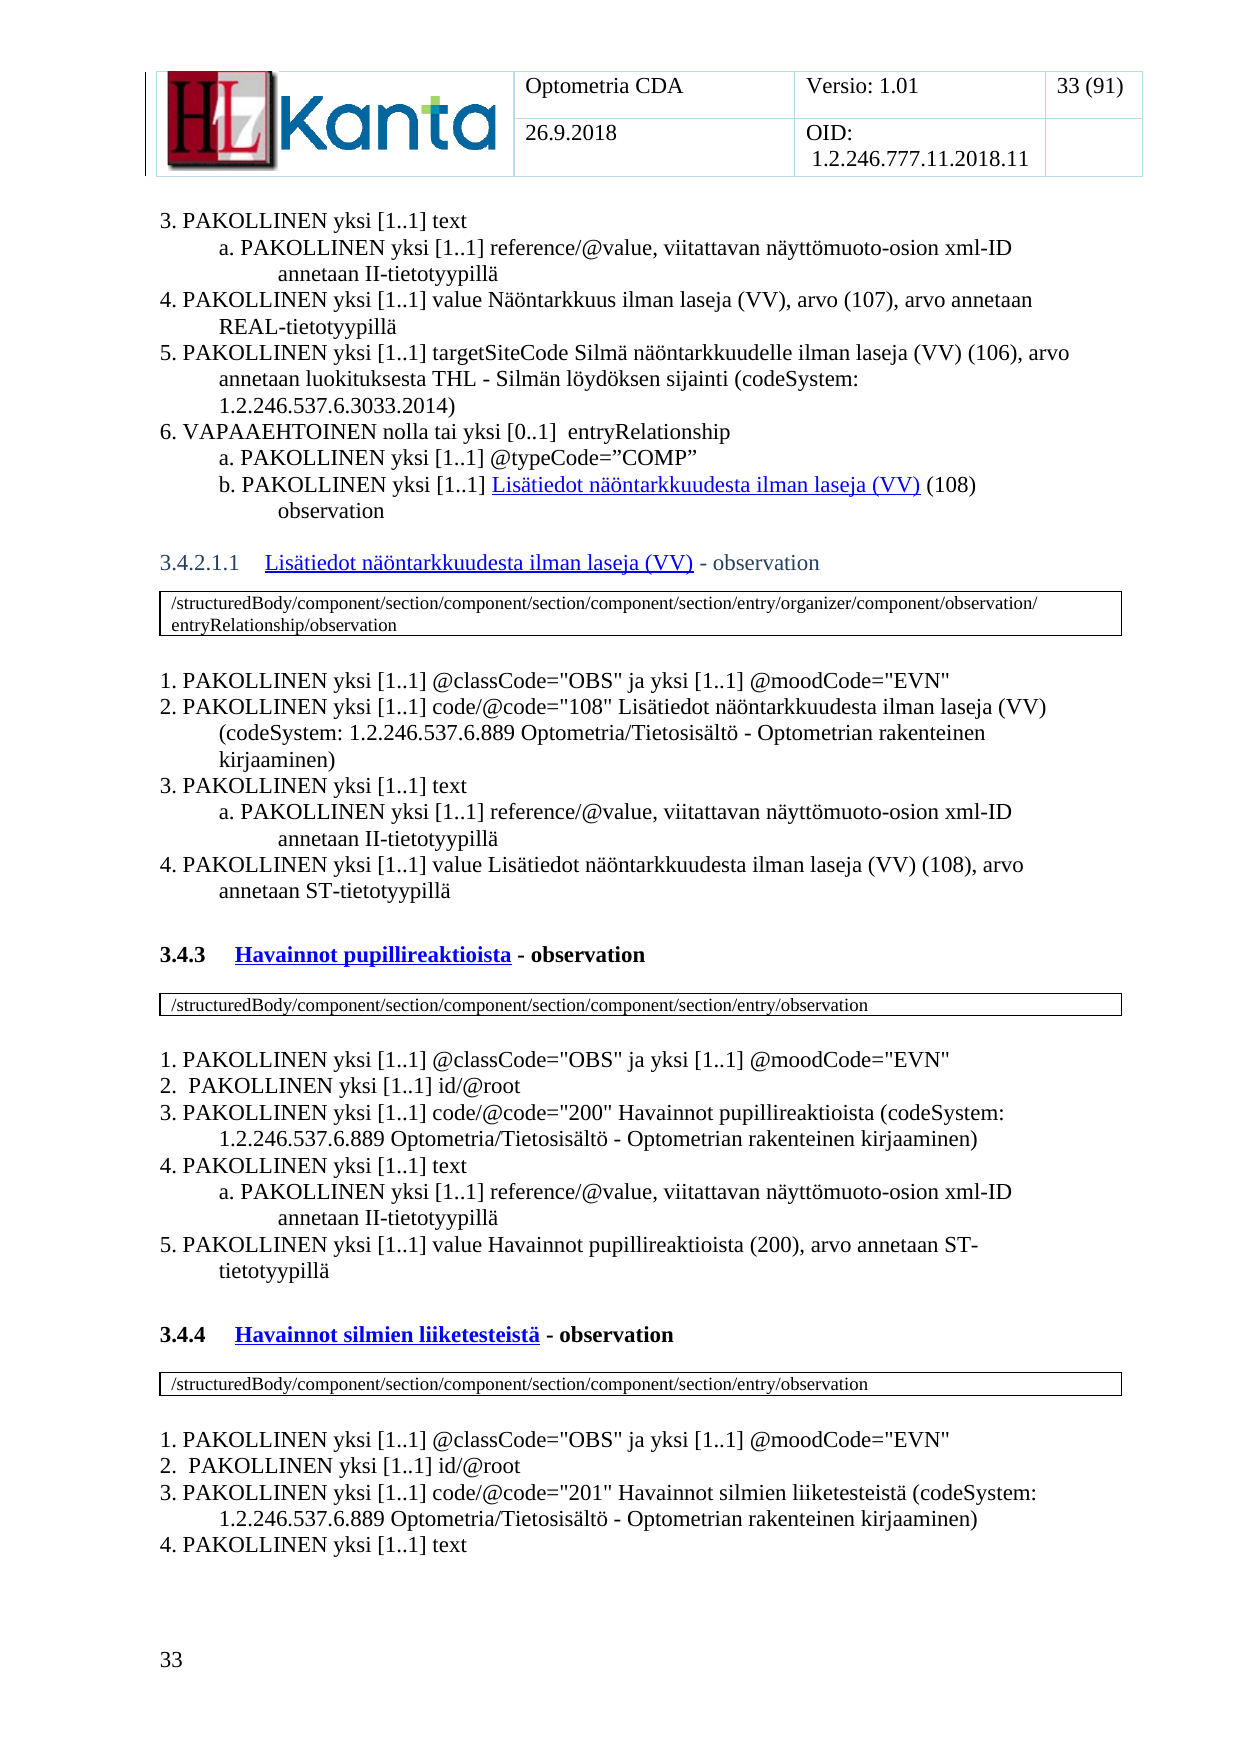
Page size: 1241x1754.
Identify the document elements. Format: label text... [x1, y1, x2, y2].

text 1. PAKOLLINEN yksi [1..1] @classCode="OBS" ja yksi [1..1] @moodCode="EVN" [159, 1426, 1081, 1452]
subtitle Havainnot silmien liiketesteistä - observation [159, 1321, 1081, 1347]
text 6. VAPAAEHTOINEN nolla tai yksi [0..1] entryRelationship [159, 418, 1081, 444]
text a. PAKOLLINEN yksi [1..1] reference/@value, viitattavan näyttömuoto-osion xml-ID annetaan II-tietotyypillä [218, 1178, 1081, 1231]
text a. PAKOLLINEN yksi [1..1] reference/@value, viitattavan näyttömuoto-osion xml-ID annetaan II-tietotyypillä [218, 798, 1081, 851]
text b. PAKOLLINEN yksi [1..1] Lisätiedot näöntarkkuudesta ilman laseja (VV) (108) observation [218, 471, 1081, 523]
text a. PAKOLLINEN yksi [1..1] @typeCode=”COMP” [218, 444, 1081, 471]
text 2. PAKOLLINEN yksi [1..1] id/@root [159, 1073, 1081, 1099]
table_header /structuredBody/component/section/component/section/component/section/entry/organizer/component/observation/entryRelationship/observation [161, 592, 1121, 635]
table_header /structuredBody/component/section/component/section/component/section/entry/observation [161, 994, 1121, 1015]
subtitle Lisätiedot näöntarkkuudesta ilman laseja (VV) - observation [159, 548, 1081, 575]
text 4. PAKOLLINEN yksi [1..1] value Näöntarkkuus ilman laseja (VV), arvo (107), arvo annetaan REAL-tietotyypillä [159, 286, 1081, 339]
text 4. PAKOLLINEN yksi [1..1] text [159, 1152, 1081, 1178]
text 2. PAKOLLINEN yksi [1..1] code/@code="108" Lisätiedot näöntarkkuudesta ilman laseja (VV) (codeSystem: 1.2.246.537.6.889 Optometria/Tietosisältö - Optometrian rakenteinen kirjaaminen) [159, 693, 1081, 772]
text a. PAKOLLINEN yksi [1..1] reference/@value, viitattavan näyttömuoto-osion xml-ID annetaan II-tietotyypillä [218, 234, 1081, 286]
text 3. PAKOLLINEN yksi [1..1] text [159, 772, 1081, 798]
text 3. PAKOLLINEN yksi [1..1] code/@code="201" Havainnot silmien liiketesteistä (codeSystem: 1.2.246.537.6.889 Optometria/Tietosisältö - Optometrian rakenteinen kirjaaminen) [159, 1478, 1081, 1531]
text 5. PAKOLLINEN yksi [1..1] targetSiteCode Silmä näöntarkkuudelle ilman laseja (VV) (106), arvo annetaan luokituksesta THL - Silmän löydöksen sijainti (codeSystem: 1.2.246.537.6.3033.2014) [159, 339, 1081, 418]
text 3. PAKOLLINEN yksi [1..1] text [159, 207, 1081, 234]
table_header /structuredBody/component/section/component/section/component/section/entry/observation [161, 1373, 1121, 1394]
text 1. PAKOLLINEN yksi [1..1] @classCode="OBS" ja yksi [1..1] @moodCode="EVN" [159, 667, 1081, 693]
subtitle Havainnot pupillireaktioista - observation [159, 941, 1081, 968]
picture [167, 71, 279, 171]
text 5. PAKOLLINEN yksi [1..1] value Havainnot pupillireaktioista (200), arvo annetaan ST-tietotyypillä [159, 1231, 1081, 1283]
text 4. PAKOLLINEN yksi [1..1] value Lisätiedot näöntarkkuudesta ilman laseja (VV) (108), arvo annetaan ST-tietotyypillä [159, 851, 1081, 904]
text 1. PAKOLLINEN yksi [1..1] @classCode="OBS" ja yksi [1..1] @moodCode="EVN" [159, 1046, 1081, 1073]
text 3. PAKOLLINEN yksi [1..1] code/@code="200" Havainnot pupillireaktioista (codeSystem: 1.2.246.537.6.889 Optometria/Tietosisältö - Optometrian rakenteinen kirjaaminen) [159, 1099, 1081, 1152]
picture [281, 96, 496, 150]
text 4. PAKOLLINEN yksi [1..1] text [159, 1531, 1081, 1558]
text 2. PAKOLLINEN yksi [1..1] id/@root [159, 1452, 1081, 1478]
